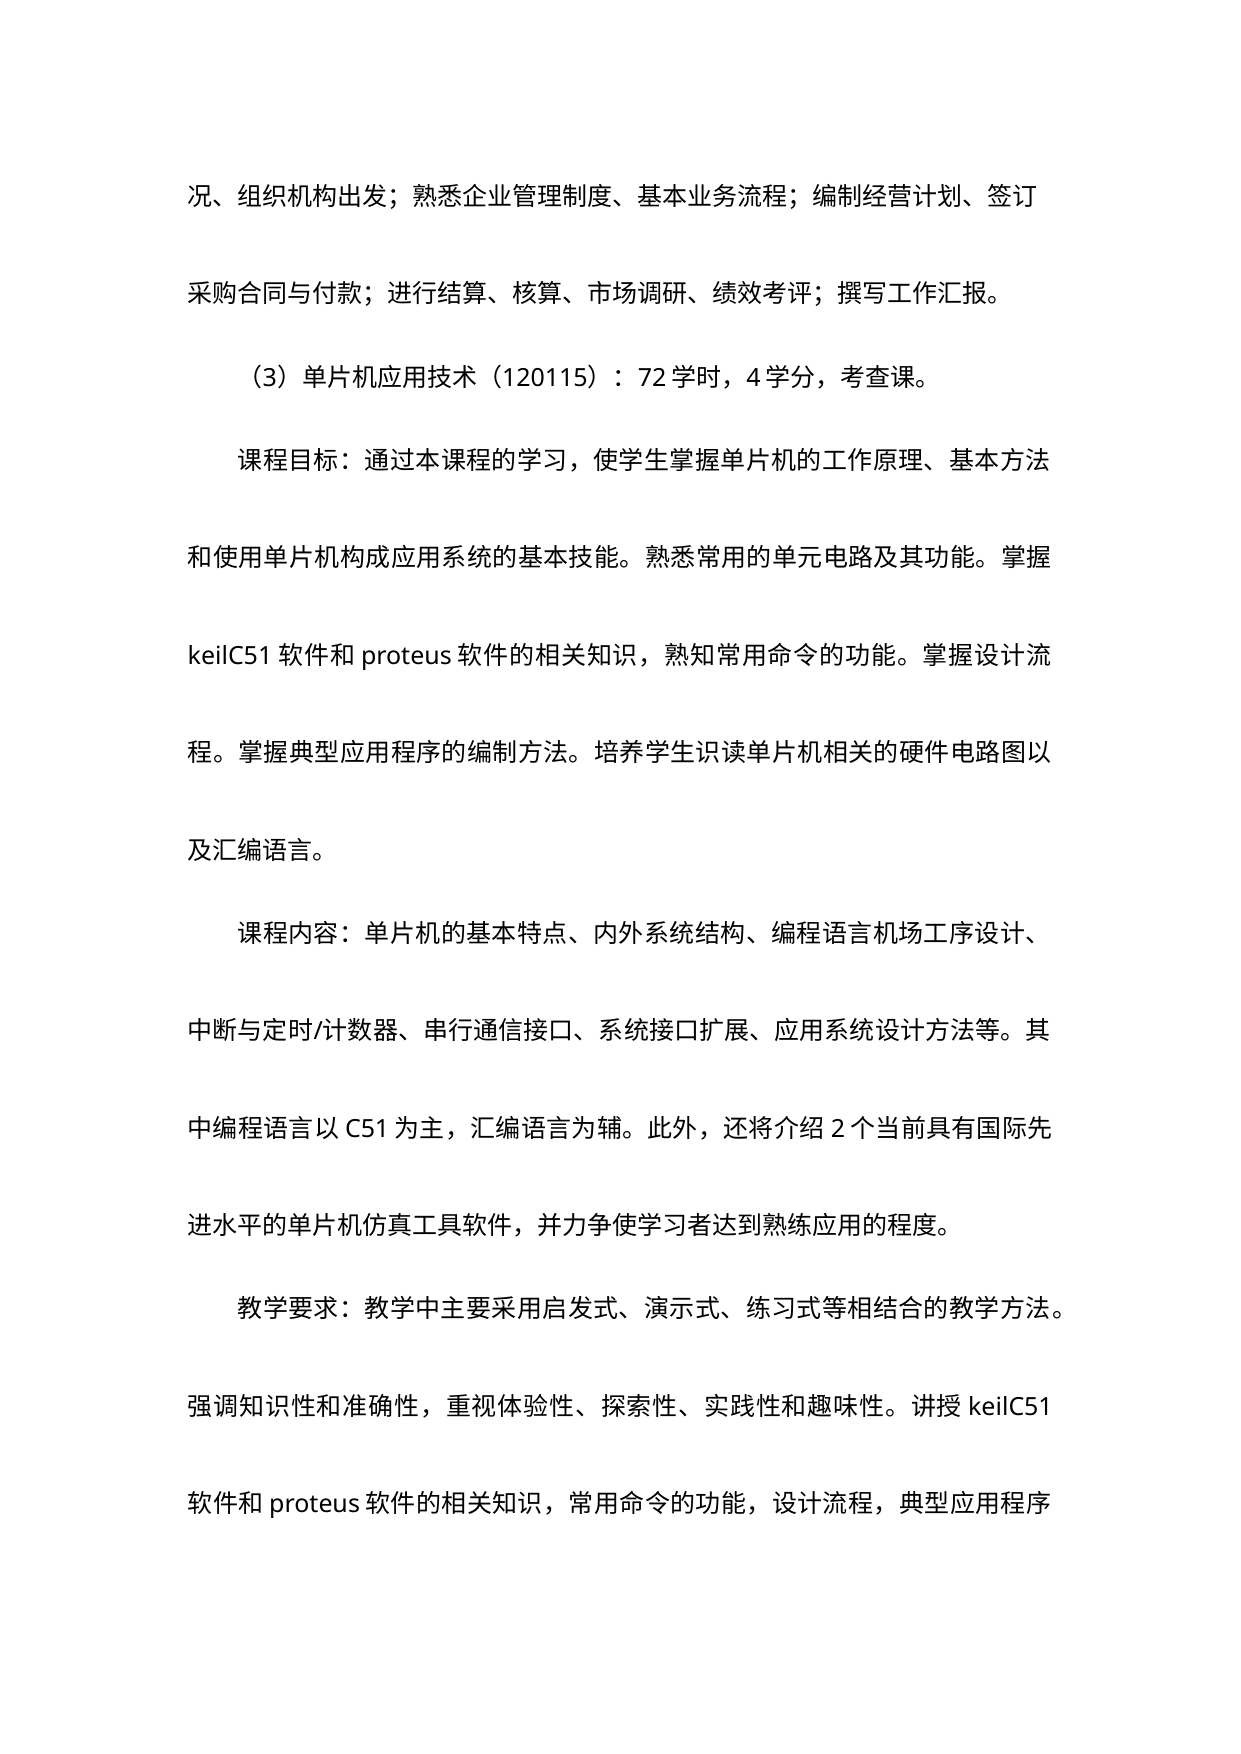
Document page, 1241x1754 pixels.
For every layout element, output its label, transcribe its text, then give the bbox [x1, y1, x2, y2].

text 课程内容：单片机的基本特点、内外系统结构、编程语言机场工序设计、中断与定时/计数器、串行通信接口、系统接口扩展、应用系统设计方法等。其中编程语言以C51为主，汇编语言为辅。此外，还将介绍2个当前具有国际先进水平的单片机仿真工具软件，并力争使学习者达到熟练应用的程度。 [187, 899, 1053, 1256]
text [187, 1274, 1053, 1534]
text （3）单片机应用技术（120115）：72学时，4学分，考查课。 [187, 343, 1053, 408]
text 课程目标：通过本课程的学习，使学生掌握单片机的工作原理、基本方法和使用单片机构成应用系统的基本技能。熟悉常用的单元电路及其功能。掌握keilC51软件和proteus软件的相关知识，熟知常用命令的功能。掌握设计流程。掌握典型应用程序的编制方法。培养学生识读单片机相关的硬件电路图以及汇编语言。 [187, 426, 1053, 881]
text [187, 162, 1053, 324]
